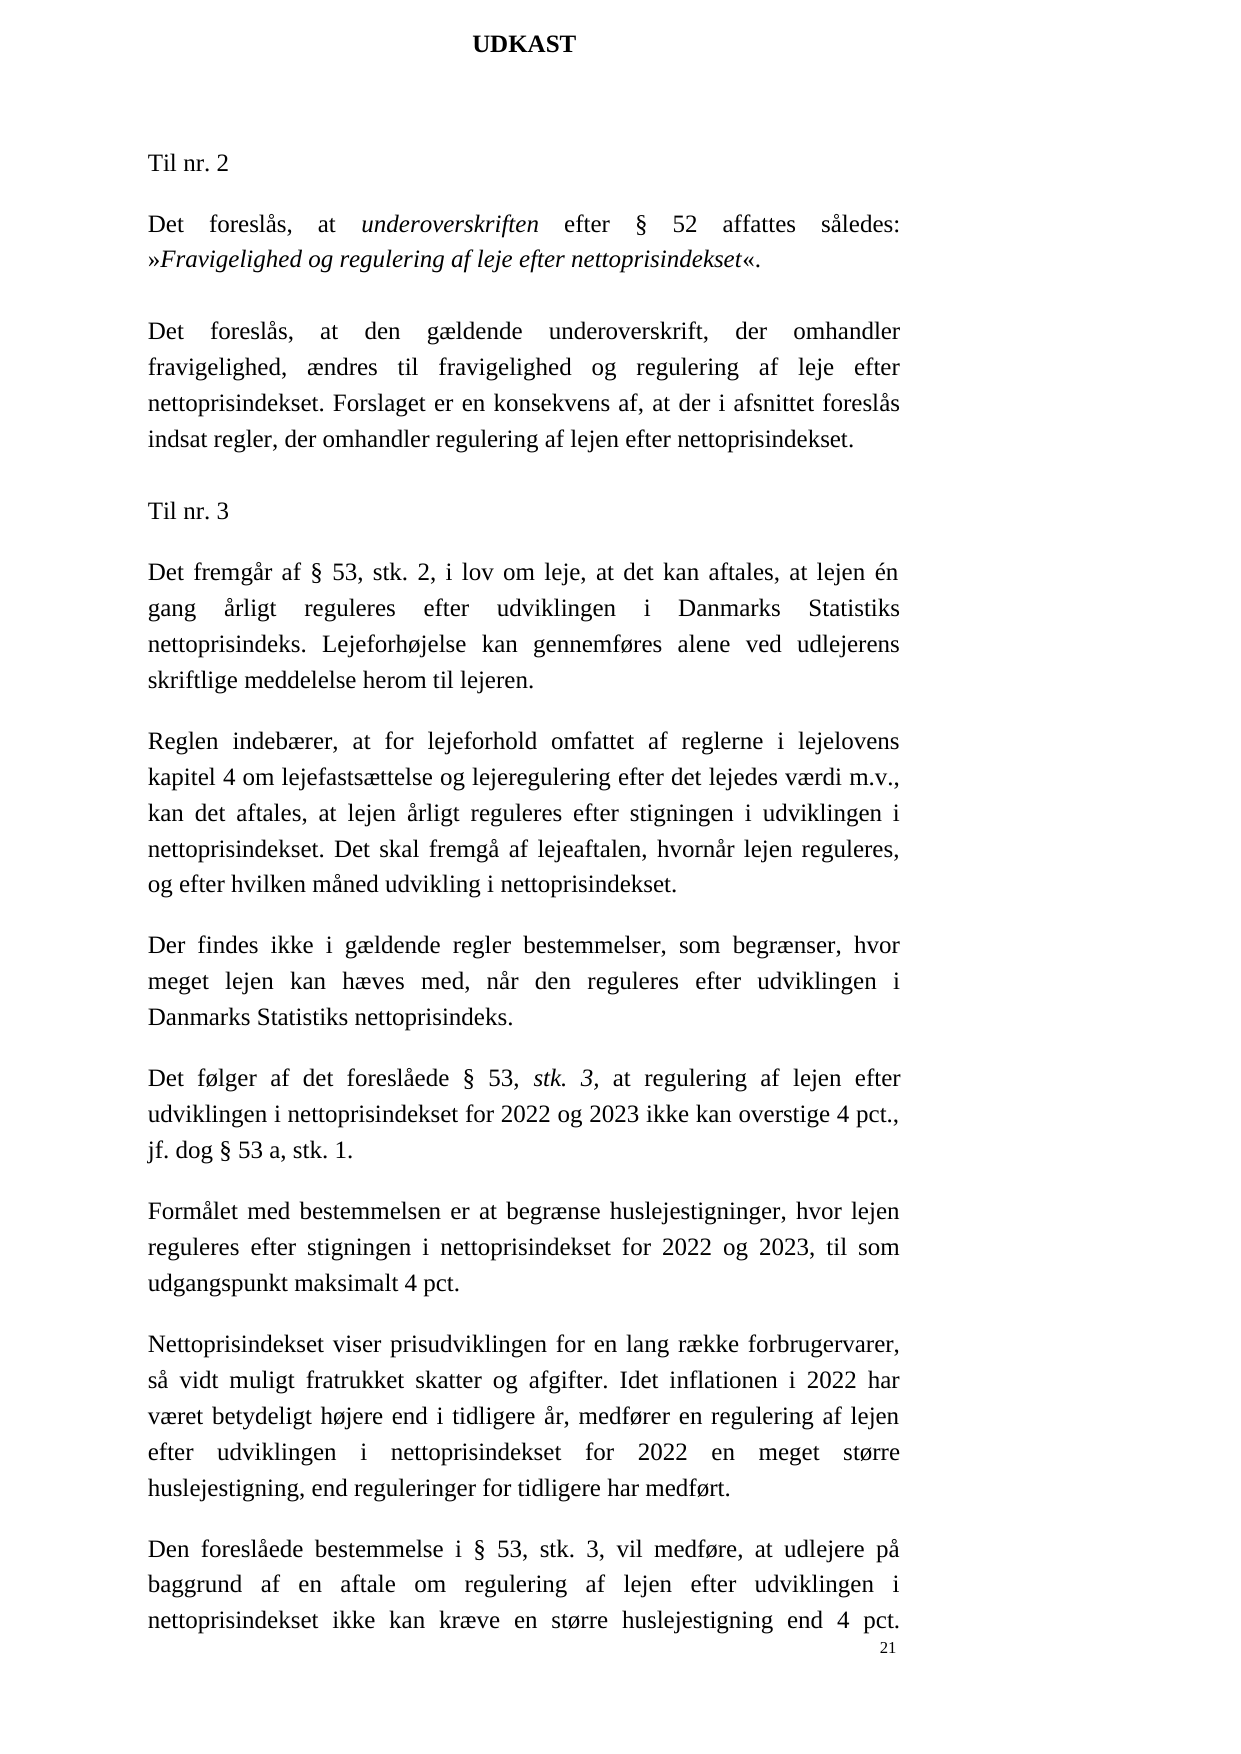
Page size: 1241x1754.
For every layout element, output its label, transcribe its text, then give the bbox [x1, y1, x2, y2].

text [148, 1534, 901, 1634]
text Det fremgår af § 53, stk. 2, i lov om leje, at det kan aftales, at lejen én gang årligt reguleres efter udviklingen i Danmarks Statistiks nettoprisindeks. Lejeforhøjelse kan gennemføres alene ved udlejerens skriftlige meddelelse herom til lejeren. [148, 557, 901, 694]
text Til nr. 3 [148, 496, 901, 525]
text Til nr. 2 [148, 148, 901, 176]
text Det foreslås, at underoverskriften efter § 52 affattes således: »Fravigelighed og regulering af leje efter nettoprisindekset«. [148, 209, 901, 273]
text Der findes ikke i gældende regler bestemmelser, som begrænser, hvor meget lejen kan hæves med, når den reguleres efter udviklingen i Danmarks Statistiks nettoprisindeks. [148, 931, 901, 1031]
text Nettoprisindekset viser prisudviklingen for en lang række forbrugervarer, så vidt muligt fratrukket skatter og afgifter. Idet inflationen i 2022 har været betydeligt højere end i tidligere år, medfører en regulering af lejen efter udviklingen i nettoprisindekset for 2022 en meget større huslejestigning, end reguleringer for tidligere har medført. [148, 1329, 901, 1501]
text Formålet med bestemmelsen er at begrænse huslejestigninger, hvor lejen reguleres efter stigningen i nettoprisindekset for 2022 og 2023, til som udgangspunkt maksimalt 4 pct. [148, 1196, 901, 1297]
text Det følger af det foreslåede § 53, stk. 3, at regulering af lejen efter udviklingen i nettoprisindekset for 2022 og 2023 ikke kan overstige 4 pct., jf. dog § 53 a, stk. 1. [148, 1063, 901, 1164]
text Reglen indebærer, at for lejeforhold omfattet af reglerne i lejelovens kapitel 4 om lejefastsættelse og lejeregulering efter det lejedes værdi m.v., kan det aftales, at lejen årligt reguleres efter stigningen i udviklingen i nettoprisindekset. Det skal fremgå af lejeaftalen, hvornår lejen reguleres, og efter hvilken måned udvikling i nettoprisindekset. [148, 726, 901, 898]
text Det foreslås, at den gældende underoverskrift, der omhandler fravigelighed, ændres til fravigelighed og regulering af leje efter nettoprisindekset. Forslaget er en konsekvens af, at der i afsnittet foreslås indsat regler, der omhandler regulering af lejen efter nettoprisindekset. [148, 316, 901, 453]
